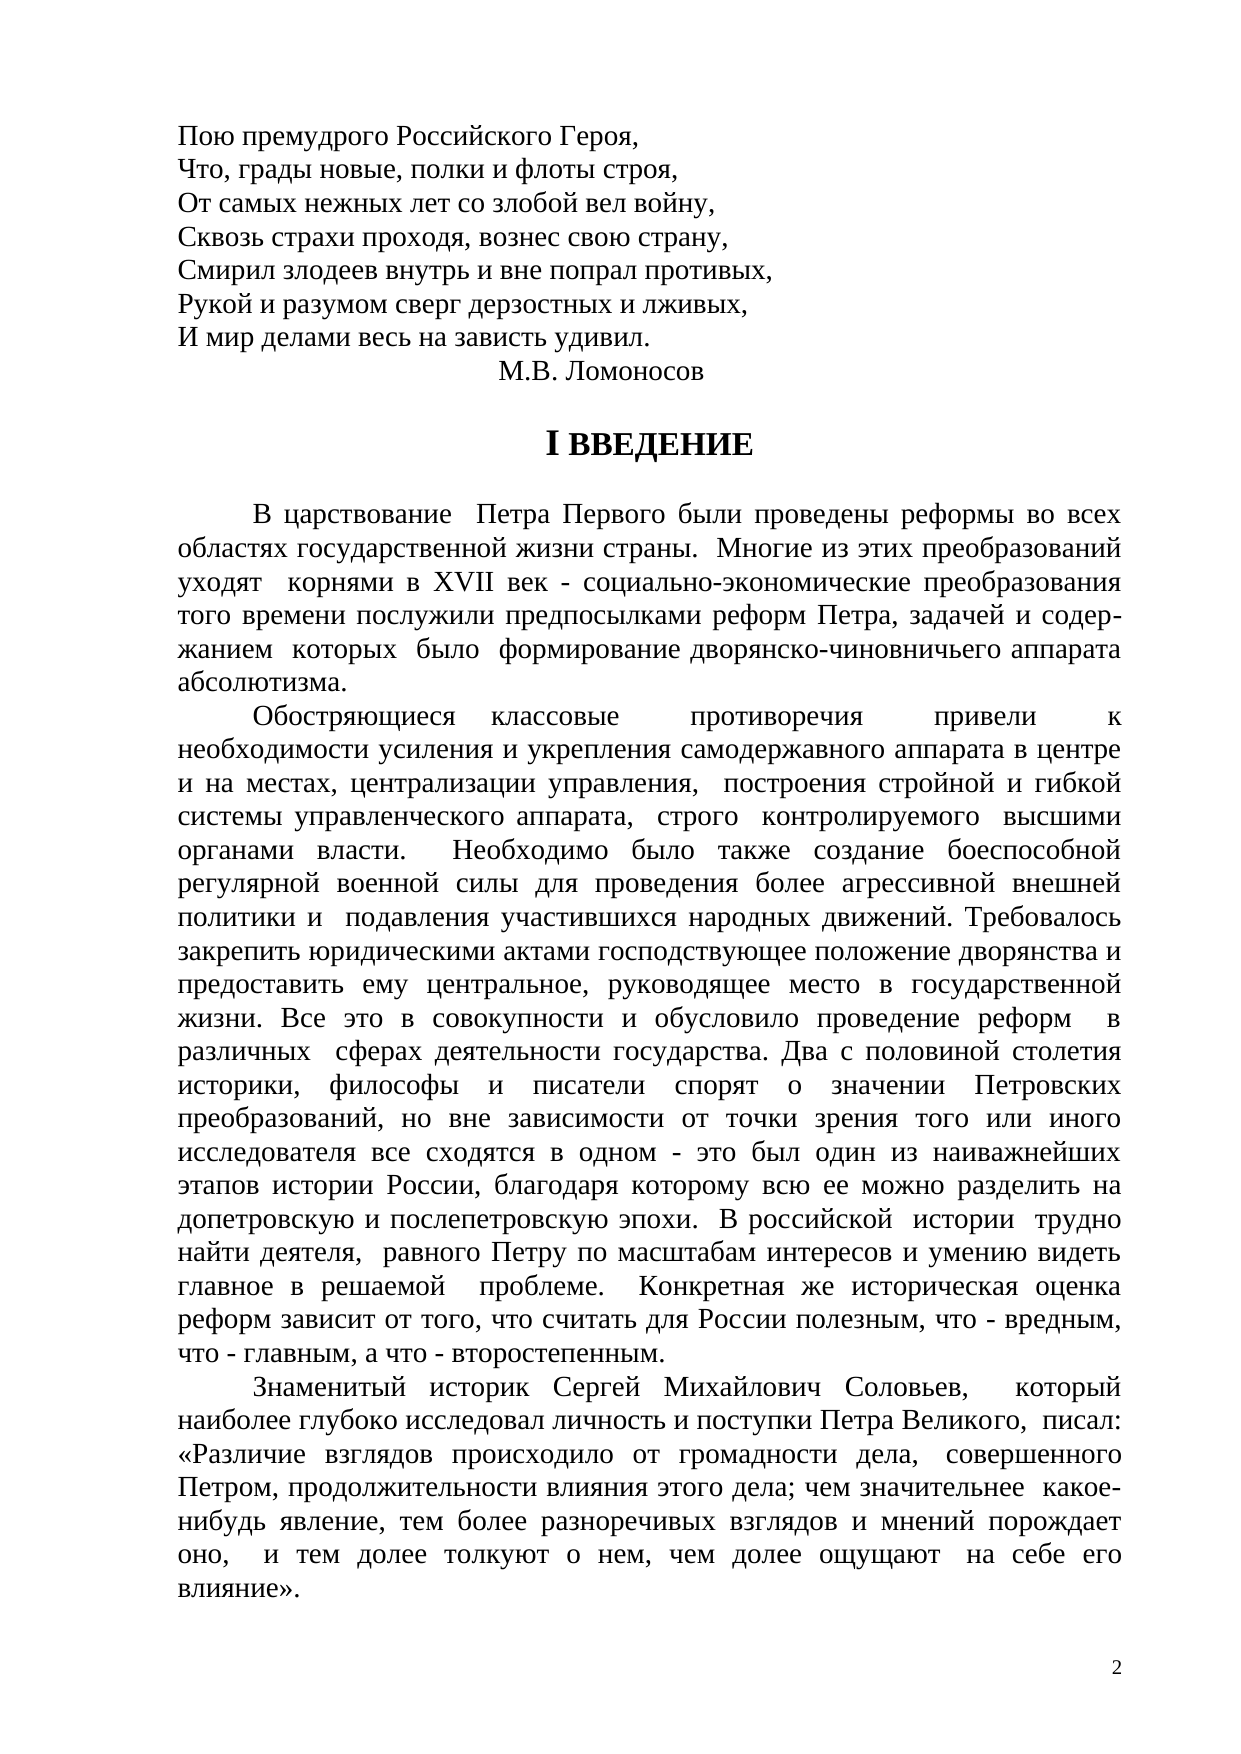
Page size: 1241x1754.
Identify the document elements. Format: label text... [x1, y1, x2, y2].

text Обостряющиеся классовые противоречия привели к необходимости усиления и укрепления самодержавного аппарата в центре и на местах, централизации управления, построения стройной и гибкой системы управленческого аппарата, строго контролируемого высшими органами власти. Необходимо было также создание боеспособной регулярной военной силы для проведения более агрессивной внешней политики и подавления участившихся народных движений. Требовалось закрепить юридическими актами господствующее положение дворянства и предоставить ему центральное, руководящее место в государственной жизни. Все это в совокупности и обусловило проведение реформ в различных сферах деятельности государства. Два с половиной столетия историки, философы и писатели спорят о значении Петровских преобразований, но вне зависимости от точки зрения того или иного исследователя все сходятся в одном - это был один из наиважнейших этапов истории России, благодаря которому всю ее можно разделить на допетровскую и послепетровскую эпохи. В российской истории трудно найти деятеля, равного Петру по масштабам интересов и умению видеть главное в решаемой проблеме. Конкретная же историческая оценка реформ зависит от того, что считать для России полезным, что - вредным, что - главным, а что - второстепенным. [177, 698, 1122, 1369]
text I ВВЕДЕНИЕ [177, 420, 1122, 463]
text Пою премудрого Российского Героя, Что, грады новые, полки и флоты строя, От самых нежных лет со злобой вел войну, Сквозь страхи проходя, вознес свою страну, Смирил злодеев внутрь и вне попрал противых, Рукой и разумом сверг дерзостных и лживых, И мир делами весь на зависть удивил. [177, 118, 1122, 353]
text В царствование Петра Первого были проведены реформы во всех областях государственной жизни страны. Многие из этих преобразований уходят корнями в XVII век - социально-экономические преобразования того времени послужили предпосылками реформ Петра, задачей и содержанием которых было формирование дворянско-чиновничьего аппарата абсолютизма. [177, 497, 1122, 698]
text Знаменитый историк Сергей Михайлович Соловьев, который наиболее глубоко исследовал личность и поступки Петра Великого, писал: «Различие взглядов происходило от громадности дела, совершенного Петром, продолжительности влияния этого дела; чем значительнее какое-нибудь явление, тем более разноречивых взглядов и мнений порождает оно, и тем долее толкуют о нем, чем долее ощущают на себе его влияние». [177, 1369, 1122, 1603]
text М.В. Ломоносов [177, 353, 1122, 386]
